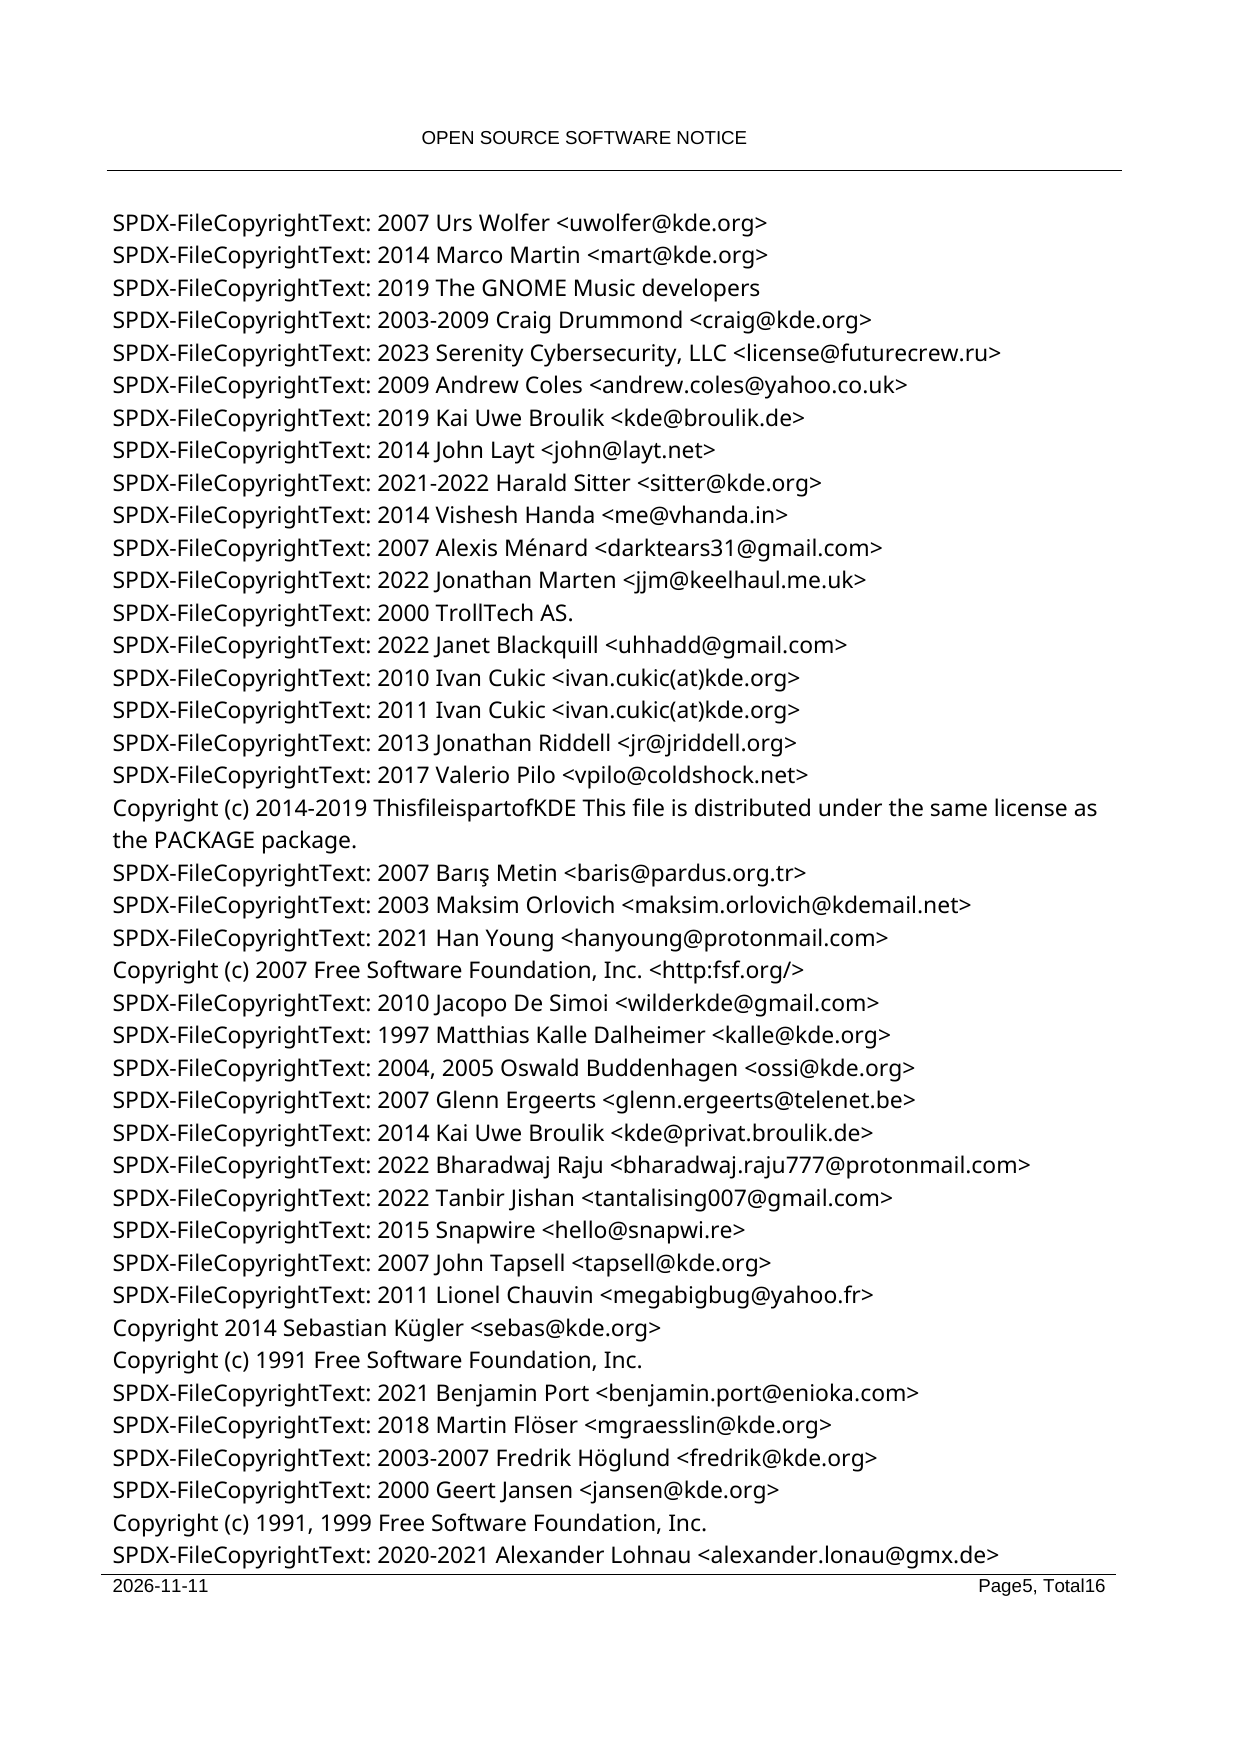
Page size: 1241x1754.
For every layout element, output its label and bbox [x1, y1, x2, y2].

text [112, 206, 1128, 1571]
